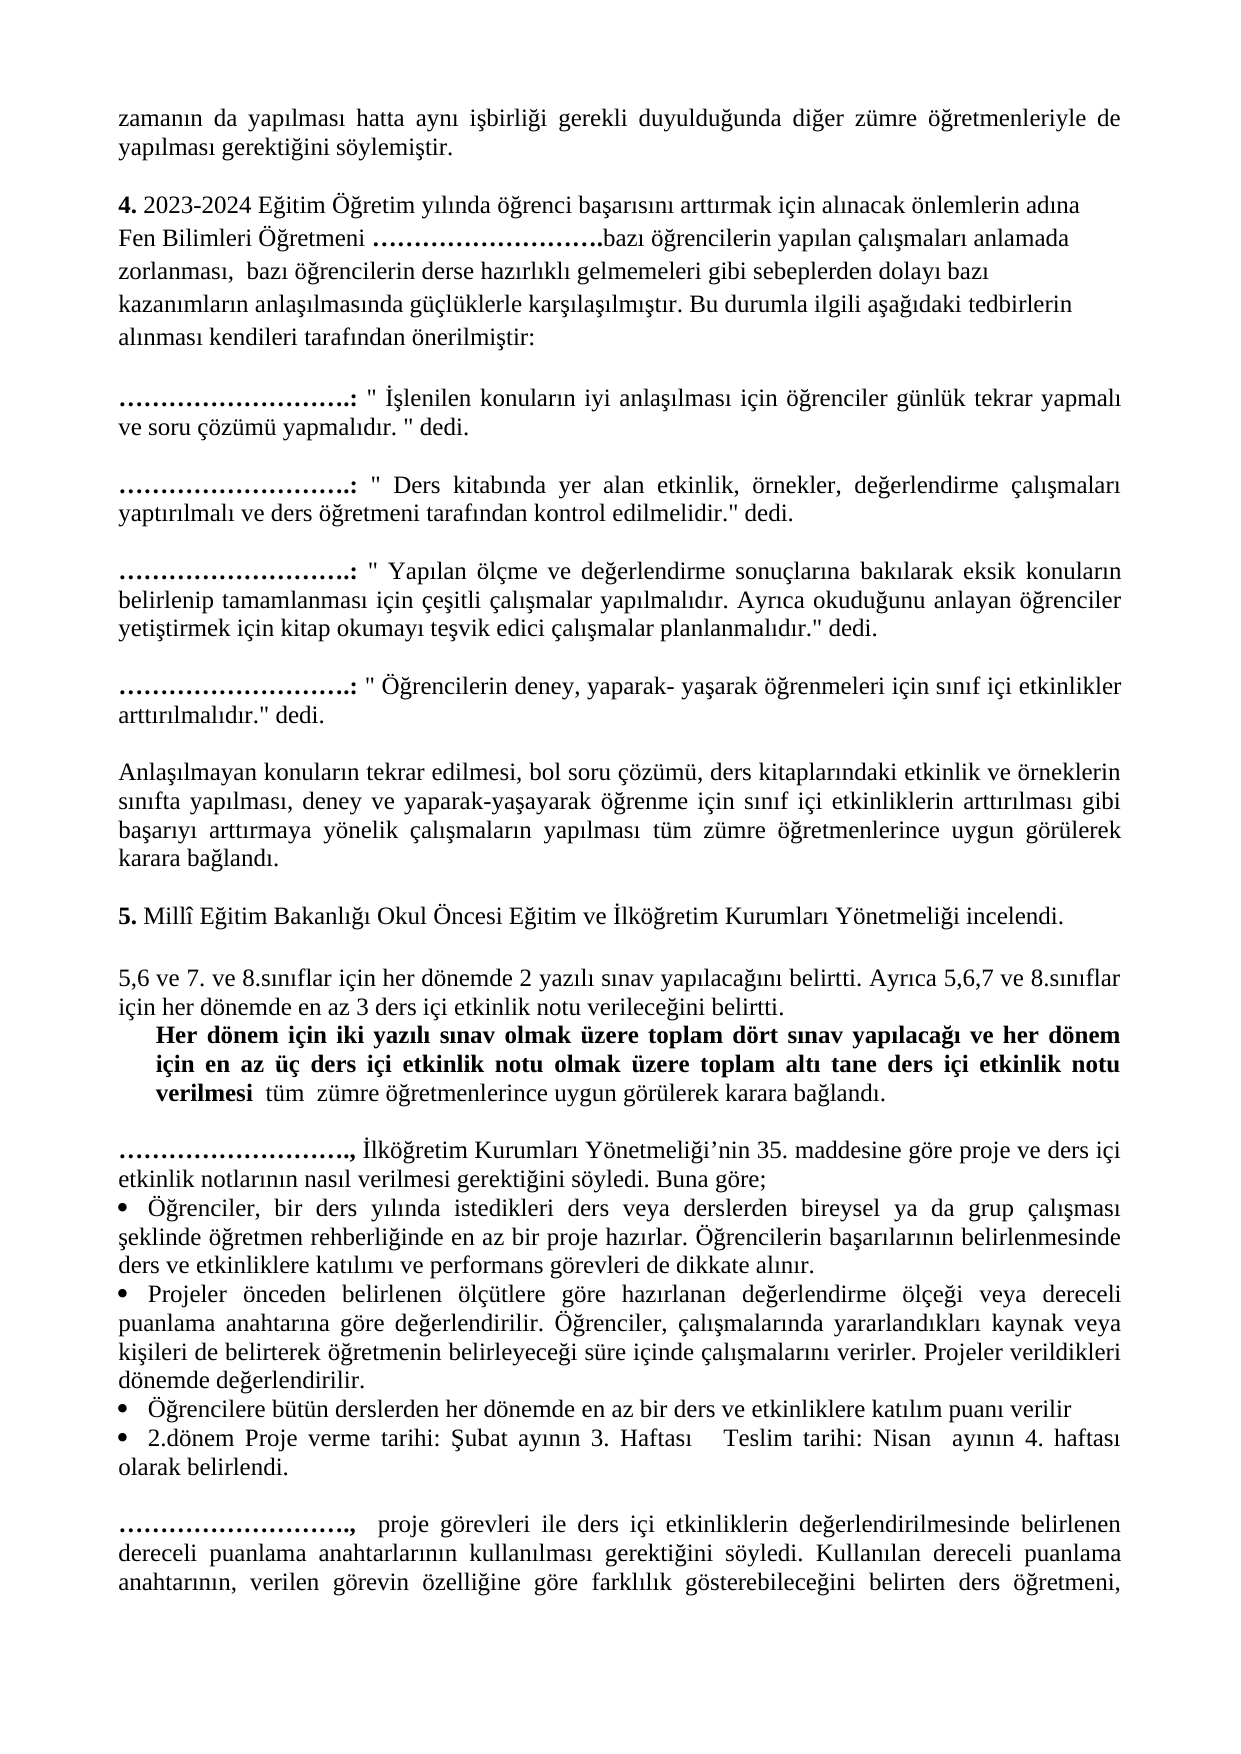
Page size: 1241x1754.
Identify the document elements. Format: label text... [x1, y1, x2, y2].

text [118, 1509, 1122, 1595]
text ………………………., İlköğretim Kurumları Yönetmeliği’nin 35. maddesine göre proje ve ders içi etkinlik notlarının nasıl verilmesi gerektiğini söyledi. Buna göre; [118, 1135, 1122, 1193]
text 5. Millî Eğitim Bakanlığı Okul Öncesi Eğitim ve İlköğretim Kurumları Yönetmeliği incelendi. [118, 901, 1122, 930]
text ……………………….: " Ders kitabında yer alan etkinlik, örnekler, değerlendirme çalışmaları yaptırılmalı ve ders öğretmeni tarafından kontrol edilmelidir." dedi. [118, 470, 1122, 527]
text 4. 2023-2024 Eğitim Öğretim yılında öğrenci başarısını arttırmak için alınacak önlemlerin adına Fen Bilimleri Öğretmeni ……………………….bazı öğrencilerin yapılan çalışmaları anlamada zorlanması, bazı öğrencilerin derse hazırlıklı gelmemeleri gibi sebeplerden dolayı bazı kazanımların anlaşılmasında güçlüklerle karşılaşılmıştır. Bu durumla ilgili aşağıdaki tedbirlerin alınması kendileri tarafından önerilmiştir: [118, 190, 1122, 351]
text Anlaşılmayan konuların tekrar edilmesi, bol soru çözümü, ders kitaplarındaki etkinlik ve örneklerin sınıfta yapılması, deney ve yaparak-yaşayarak öğrenme için sınıf içi etkinliklerin arttırılması gibi başarıyı arttırmaya yönelik çalışmaların yapılması tüm zümre öğretmenlerince uygun görülerek karara bağlandı. [118, 757, 1122, 872]
list Öğrencilere bütün derslerden her dönemde en az bir ders ve etkinliklere katılım puanı verilir [118, 1394, 1122, 1423]
text Her dönem için iki yazılı sınav olmak üzere toplam dört sınav yapılacağı ve her dönem için en az üç ders içi etkinlik notu olmak üzere toplam altı tane ders içi etkinlik notu verilmesi tüm zümre öğretmenlerince uygun görülerek karara bağlandı. [156, 1020, 1122, 1107]
list 2.dönem Proje verme tarihi: Şubat ayının 3. Haftası Teslim tarihi: Nisan ayının 4. haftası olarak belirlendi. [118, 1423, 1122, 1480]
text ……………………….: " İşlenilen konuların iyi anlaşılması için öğrenciler günlük tekrar yapmalı ve soru çözümü yapmalıdır. " dedi. [118, 383, 1122, 441]
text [118, 103, 1122, 161]
text ……………………….: " Yapılan ölçme ve değerlendirme sonuçlarına bakılarak eksik konuların belirlenip tamamlanması için çeşitli çalışmalar yapılmalıdır. Ayrıca okuduğunu anlayan öğrenciler yetiştirmek için kitap okumayı teşvik edici çalışmalar planlanmalıdır." dedi. [118, 556, 1122, 642]
text ……………………….: " Öğrencilerin deney, yaparak- yaşarak öğrenmeleri için sınıf içi etkinlikler arttırılmalıdır." dedi. [118, 671, 1122, 728]
text 5,6 ve 7. ve 8.sınıflar için her dönemde 2 yazılı sınav yapılacağını belirtti. Ayrıca 5,6,7 ve 8.sınıflar için her dönemde en az 3 ders içi etkinlik notu verileceğini belirtti. [118, 963, 1122, 1020]
list Projeler önceden belirlenen ölçütlere göre hazırlanan değerlendirme ölçeği veya dereceli puanlama anahtarına göre değerlendirilir. Öğrenciler, çalışmalarında yararlandıkları kaynak veya kişileri de belirterek öğretmenin belirleyeceği süre içinde çalışmalarını verirler. Projeler verildikleri dönemde değerlendirilir. [118, 1279, 1122, 1394]
list Öğrenciler, bir ders yılında istedikleri ders veya derslerden bireysel ya da grup çalışması şeklinde öğretmen rehberliğinde en az bir proje hazırlar. Öğrencilerin başarılarının belirlenmesinde ders ve etkinliklere katılımı ve performans görevleri de dikkate alınır. [118, 1193, 1122, 1279]
